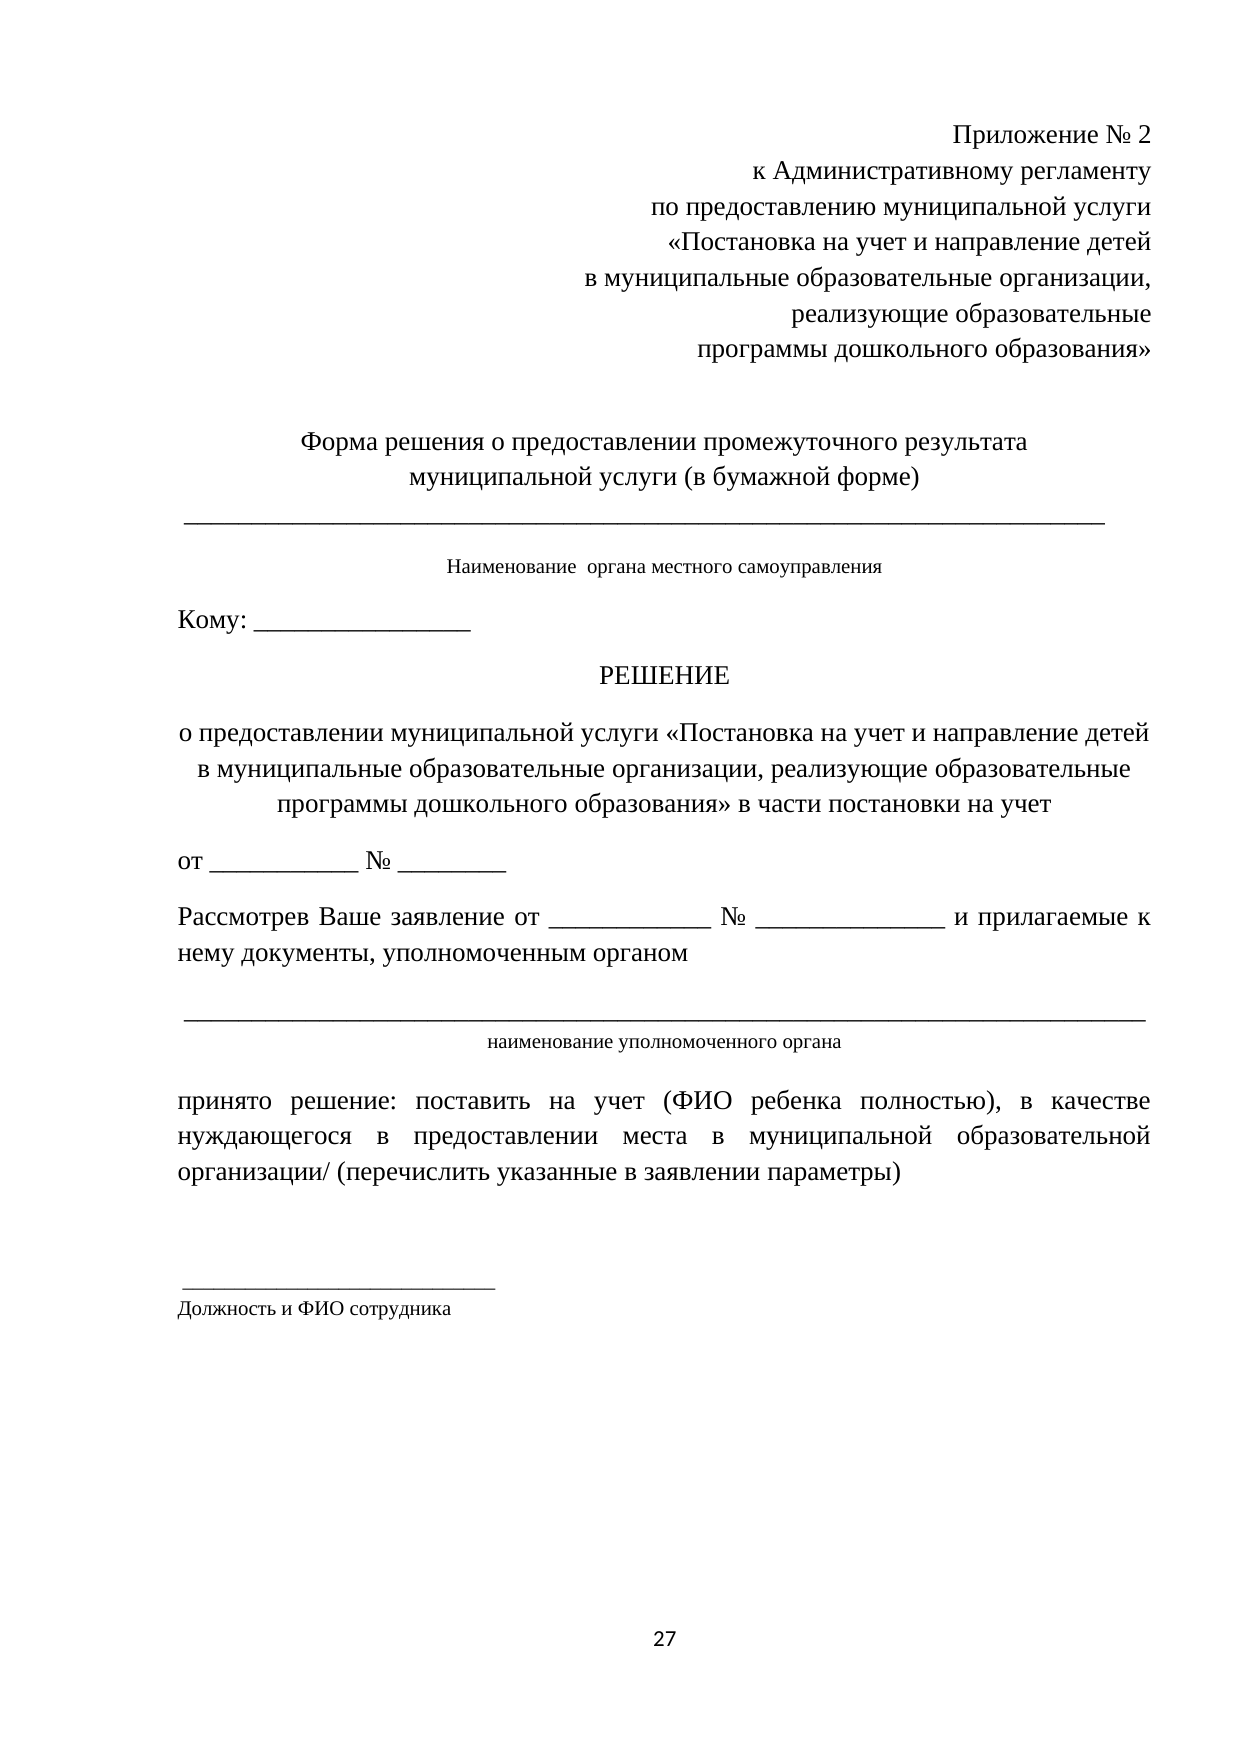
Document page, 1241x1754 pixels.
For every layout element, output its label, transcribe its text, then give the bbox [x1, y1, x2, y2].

text наименование уполномоченного органа [177, 1028, 1152, 1053]
text о предоставлении муниципальной услуги «Постановка на учет и направление детей в муниципальные образовательные организации, реализующие образовательные программы дошкольного образования» в части постановки на учет [177, 716, 1152, 818]
text Рассмотрев Ваше заявление от ____________ № ______________ и прилагаемые к нему документы, уполномоченным органом [177, 901, 1152, 967]
text принято решение: поставить на учет (ФИО ребенка полностью), в качестве нуждающегося в предоставлении места в муниципальной образовательной организации/ (перечислить указанные в заявлении параметры) [177, 1084, 1152, 1186]
text Должность и ФИО сотрудника [177, 1296, 1152, 1320]
text программы дошкольного образования» [177, 332, 1152, 364]
text по предоставлению муниципальной услуги [177, 189, 1152, 221]
text от ___________ № ________ [177, 844, 1152, 875]
text _______________________________________________________________________ [177, 993, 1152, 1024]
text ______________________________ [177, 1268, 1152, 1292]
text к Административному регламенту [177, 154, 1152, 185]
text Кому: ________________ [177, 603, 1152, 634]
text в муниципальные образовательные организации, [177, 261, 1152, 292]
text «Постановка на учет и направление детей [177, 225, 1152, 256]
text Наименование органа местного самоуправления [177, 553, 1152, 578]
text РЕШЕНИЕ [177, 659, 1152, 691]
text ____________________________________________________________________ [177, 496, 1152, 527]
text Приложение № 2 [177, 118, 1152, 149]
text реализующие образовательные [177, 297, 1152, 328]
text муниципальной услуги (в бумажной форме) [177, 461, 1152, 492]
text Форма решения о предоставлении промежуточного результата [177, 425, 1152, 456]
